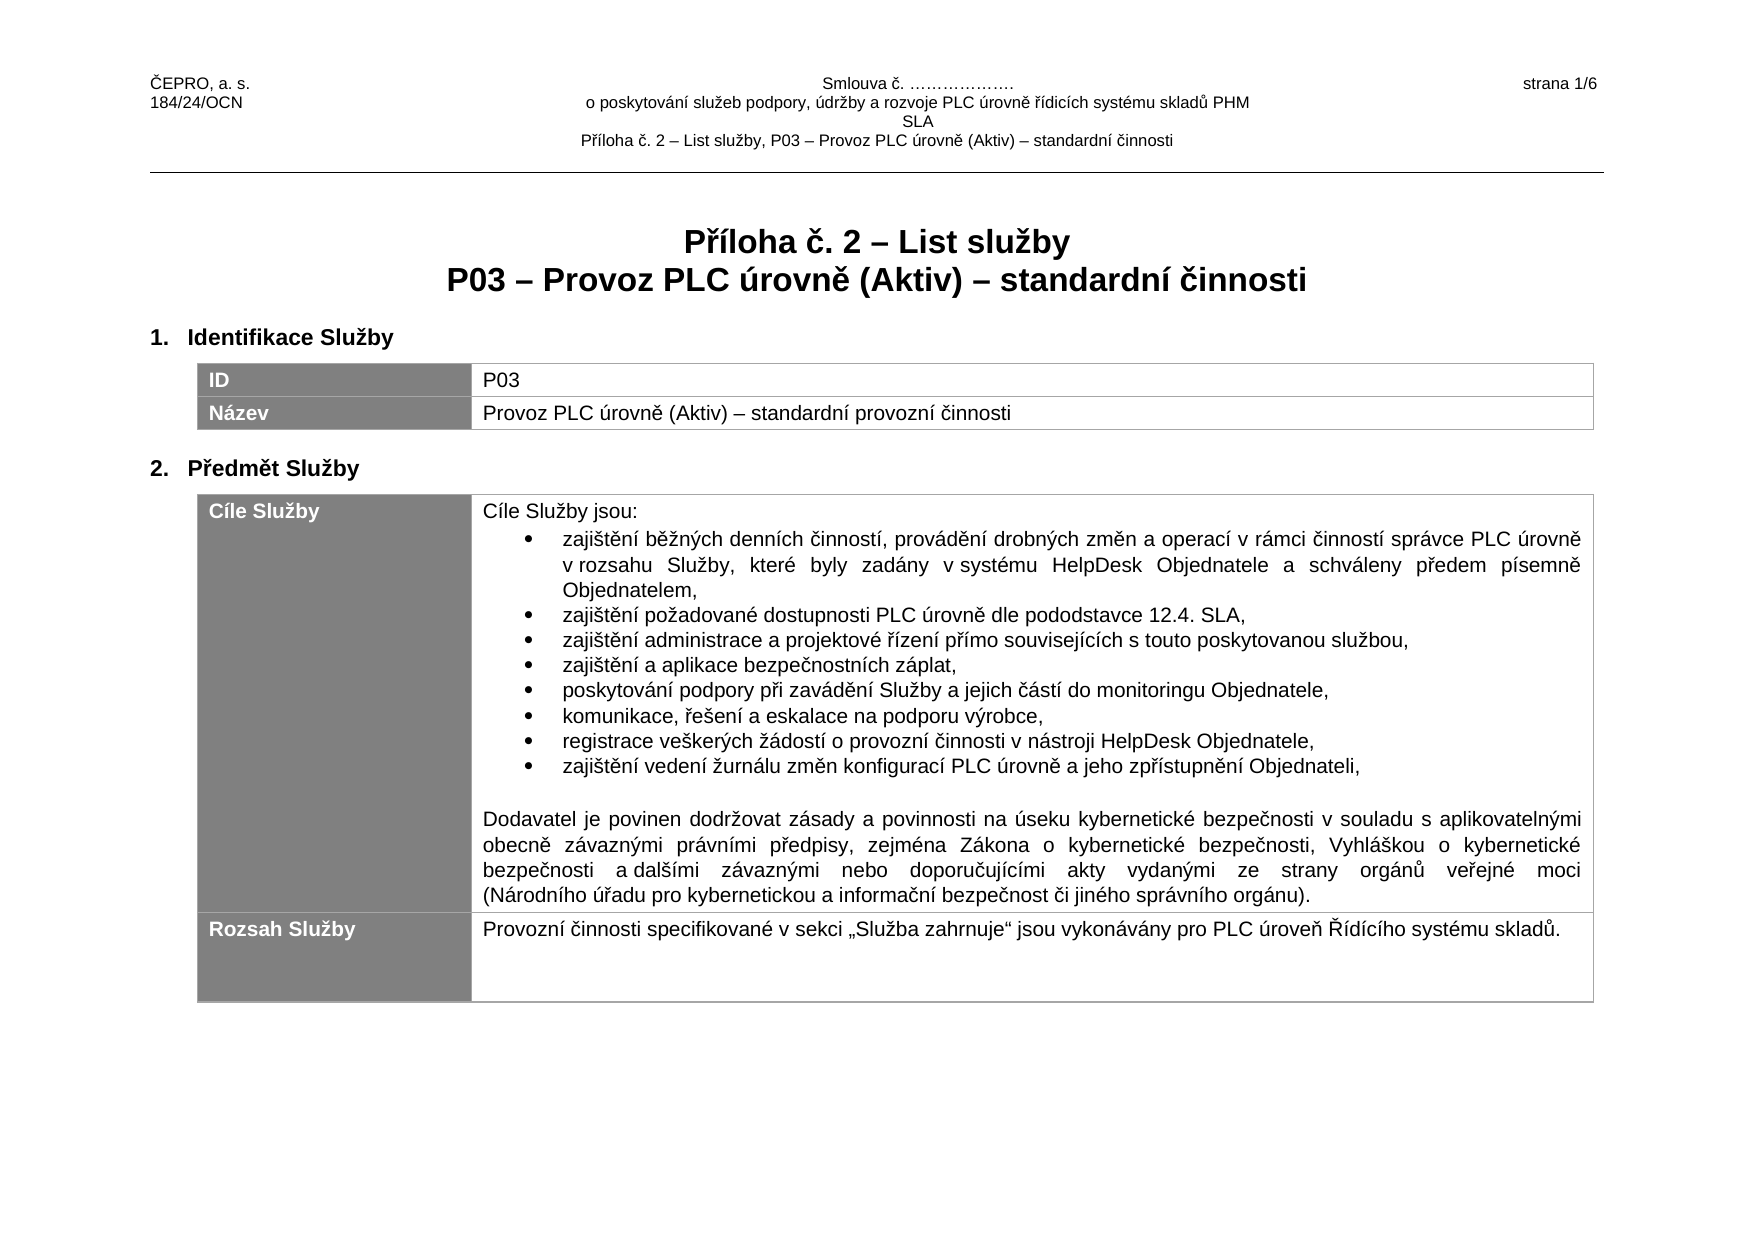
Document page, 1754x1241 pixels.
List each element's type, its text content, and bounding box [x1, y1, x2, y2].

table_cell Provozní činnosti specifikované v sekci „Služba zahrnuje“ jsou vykonávány pro PLC úroveň Řídícího systému skladů. [472, 913, 1593, 1001]
table_cell Název [198, 397, 471, 429]
list Předmět Služby [150, 455, 1604, 481]
table_cell Provoz PLC úrovně (Aktiv) – standardní provozní činnosti [472, 397, 1593, 429]
table_header ID [198, 364, 471, 396]
list Identifikace Služby [150, 323, 1604, 350]
table_header Cíle Služby [198, 495, 471, 912]
subtitle Příloha č. 2 – List služby P03 – Provoz PLC úrovně (Aktiv) – standardní činnosti [150, 222, 1604, 298]
table_cell Rozsah Služby [198, 913, 471, 1001]
table_header Cíle Služby jsou: zajištění běžných denních činností, provádění drobných změn a operací v rámci činností správce PLC úrovně v rozsahu Služby, které byly zadány v systému HelpDesk Objednatele a schváleny předem písemně Objednatelem, zajištění požadované dostupnosti PLC úrovně dle pododstavce 12.4. SLA, zajištění administrace a projektové řízení přímo souvisejících s touto poskytovanou službou, zajištění a aplikace bezpečnostních záplat, poskytování podpory při zavádění Služby a jejich částí do monitoringu Objednatele, komunikace, řešení a eskalace na podporu výrobce, registrace veškerých žádostí o provozní činnosti v nástroji HelpDesk Objednatele, zajištění vedení žurnálu změn konfigurací PLC úrovně a jeho zpřístupnění Objednateli, Dodavatel je povinen dodržovat zásady a povinnosti na úseku kybernetické bezpečnosti v souladu s aplikovatelnými obecně závaznými právními předpisy, zejména Zákona o kybernetické bezpečnosti, Vyhláškou o kybernetické bezpečnosti a dalšími závaznými nebo doporučujícími akty vydanými ze strany orgánů veřejné moci (Národního úřadu pro kybernetickou a informační bezpečnost či jiného správního orgánu). [472, 495, 1593, 912]
table_header P03 [472, 364, 1593, 396]
